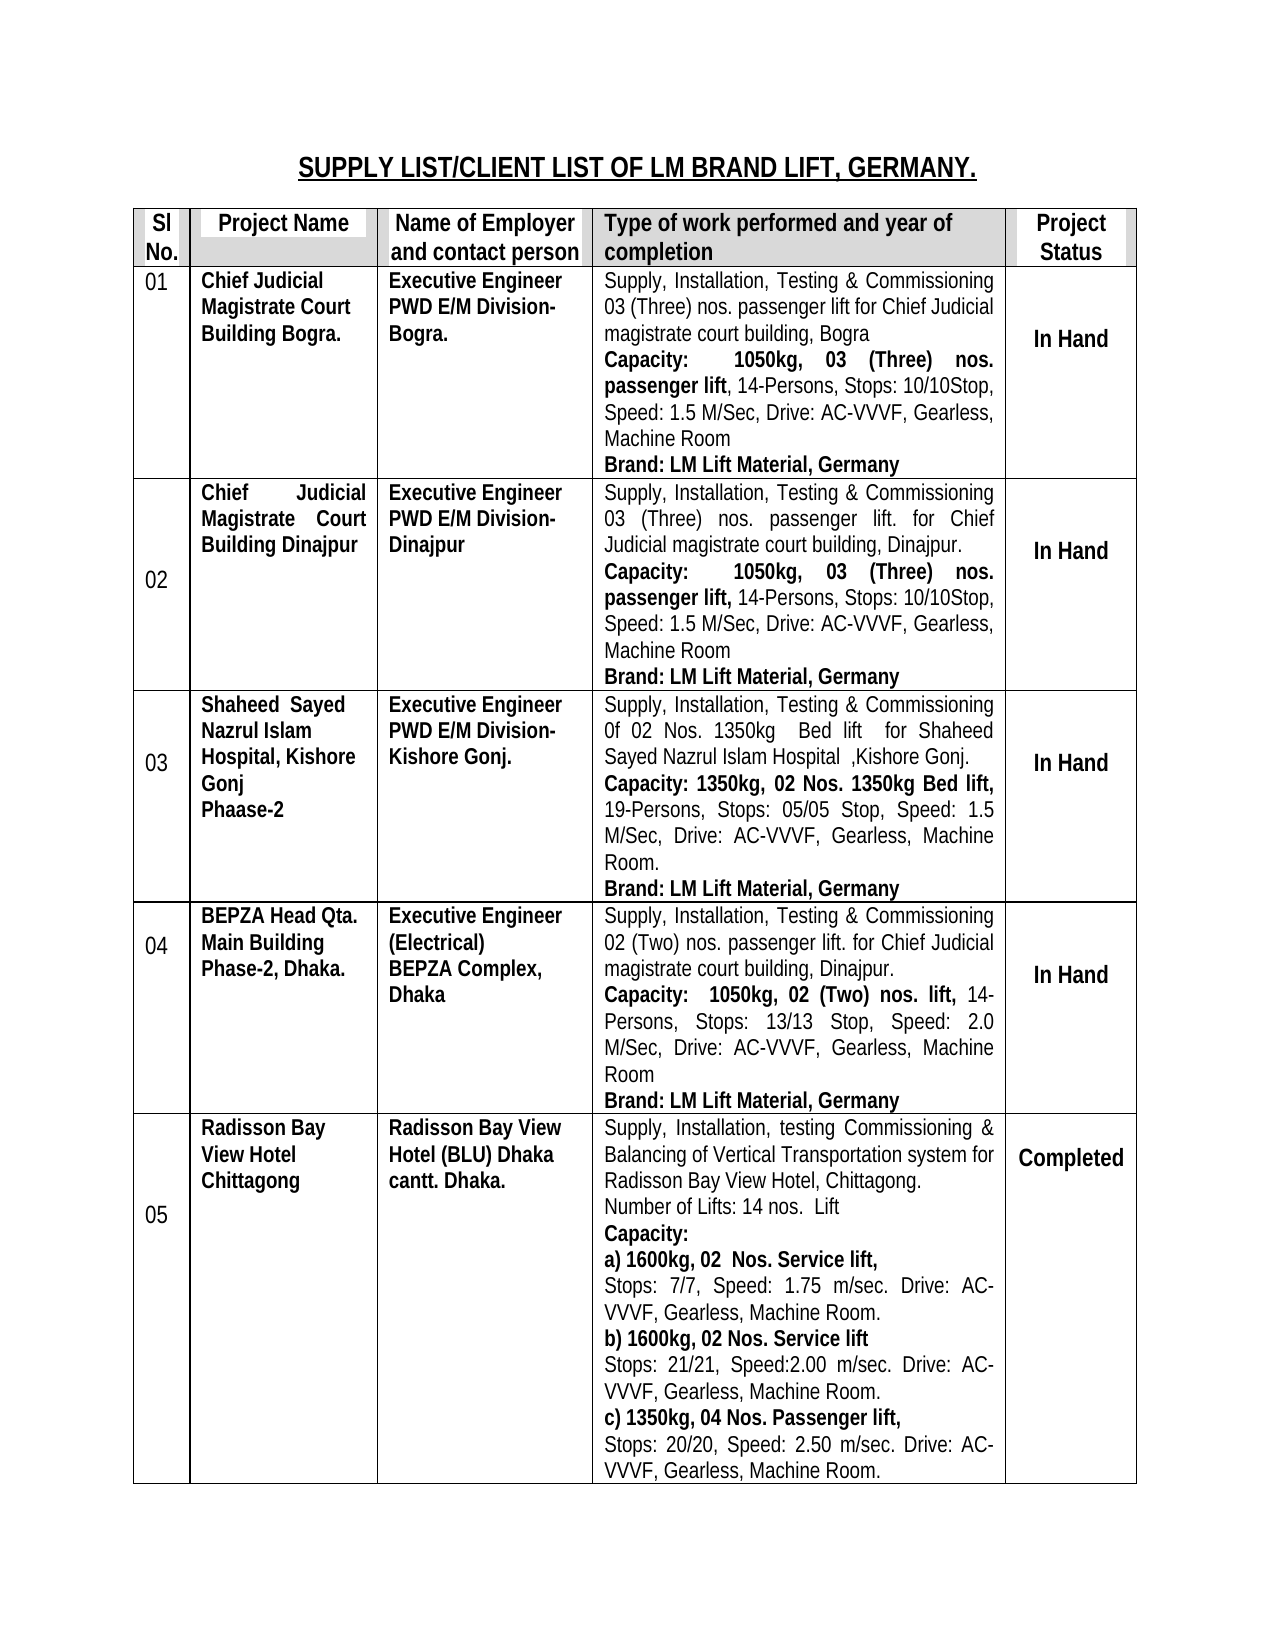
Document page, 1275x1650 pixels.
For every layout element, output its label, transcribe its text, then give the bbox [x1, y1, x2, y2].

table_header Project Name [191, 209, 377, 266]
table_cell In Hand [1006, 479, 1136, 689]
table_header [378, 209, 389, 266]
table_cell BEPZA Head Qta. Main Building Phase-2, Dhaka. [191, 903, 377, 1113]
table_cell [593, 1114, 1005, 1483]
text SUPPLY LIST/CLIENT LIST OF LM BRAND LIFT, GERMANY. [150, 150, 1125, 183]
table_cell In Hand [1006, 903, 1136, 1113]
table_cell 04 [134, 903, 189, 1113]
table_cell In Hand [1006, 267, 1136, 478]
table_cell 01 [134, 267, 189, 478]
table_cell In Hand [1006, 691, 1136, 901]
table_cell Shaheed Sayed Nazrul Islam Hospital, Kishore Gonj Phaase-2 [191, 691, 377, 901]
table_cell Executive Engineer PWD E/M Division- Kishore Gonj. [378, 691, 592, 901]
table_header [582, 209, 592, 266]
table_cell Executive Engineer (Electrical) BEPZA Complex, Dhaka [378, 903, 592, 1113]
table_cell Chief Judicial Magistrate Court Building Dinajpur [191, 479, 377, 689]
table_cell Executive Engineer PWD E/M Division- Bogra. [378, 267, 592, 478]
table_cell 03 [134, 691, 189, 901]
table_cell Supply, Installation, Testing & Commissioning 03 (Three) nos. passenger lift for Chief Judicial magistrate court building, Bogra Capacity: 1050kg, 03 (Three) nos. passenger lift, 14-Persons, Stops: 10/10Stop, Speed: 1.5 M/Sec, Drive: AC-VVVF, Gearless, Machine Room Brand: LM Lift Material, Germany [593, 267, 1005, 478]
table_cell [378, 1114, 592, 1483]
table_cell Supply, Installation, Testing & Commissioning 02 (Two) nos. passenger lift. for Chief Judicial magistrate court building, Dinajpur. Capacity: 1050kg, 02 (Two) nos. lift, 14-Persons, Stops: 13/13 Stop, Speed: 2.0 M/Sec, Drive: AC-VVVF, Gearless, Machine Room Brand: LM Lift Material, Germany [593, 903, 1005, 1113]
table_header Type of work performed and year of completion [593, 209, 1005, 266]
table_cell Supply, Installation, Testing & Commissioning 03 (Three) nos. passenger lift. for Chief Judicial magistrate court building, Dinajpur. Capacity: 1050kg, 03 (Three) nos. passenger lift, 14-Persons, Stops: 10/10Stop, Speed: 1.5 M/Sec, Drive: AC-VVVF, Gearless, Machine Room Brand: LM Lift Material, Germany [593, 479, 1005, 689]
table_cell Completed [1006, 1114, 1136, 1483]
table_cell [191, 1114, 377, 1483]
table_cell 05 [134, 1114, 189, 1483]
table_cell Executive Engineer PWD E/M Division- Dinajpur [378, 479, 592, 689]
table_cell Chief Judicial Magistrate Court Building Bogra. [191, 267, 377, 478]
table_cell Supply, Installation, Testing & Commissioning 0f 02 Nos. 1350kg Bed lift for Shaheed Sayed Nazrul Islam Hospital ,Kishore Gonj. Capacity: 1350kg, 02 Nos. 1350kg Bed lift, 19-Persons, Stops: 05/05 Stop, Speed: 1.5 M/Sec, Drive: AC-VVVF, Gearless, Machine Room. Brand: LM Lift Material, Germany [593, 691, 1005, 901]
table_cell 02 [134, 479, 189, 689]
